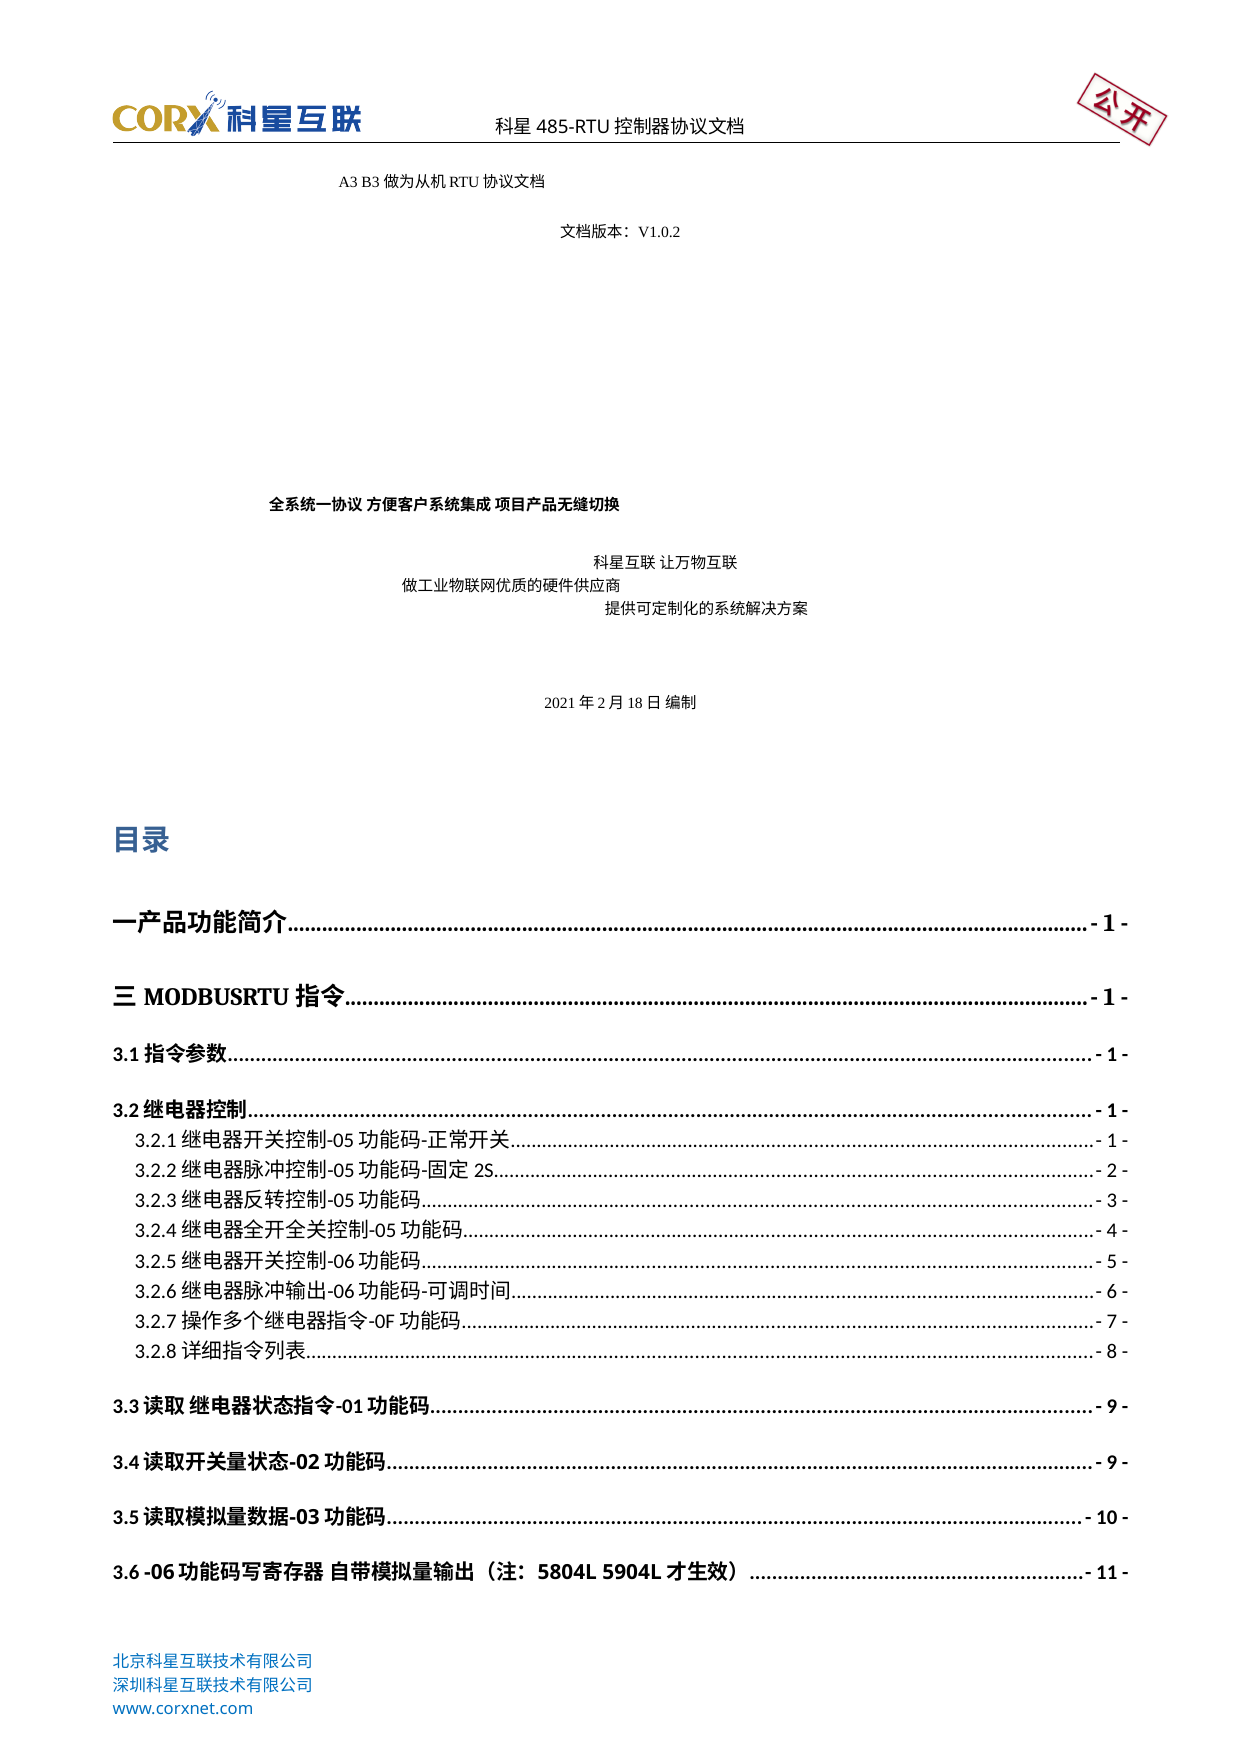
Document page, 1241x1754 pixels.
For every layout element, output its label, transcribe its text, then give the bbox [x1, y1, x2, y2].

picture [112, 90, 361, 137]
text 做工业物联网优质的硬件供应商 [112, 573, 1128, 596]
picture [1076, 72, 1168, 147]
text 全系统一协议 方便客户系统集成 项目产品无缝切换 [112, 492, 1128, 515]
text 科星互联 让万物互联 [112, 551, 1128, 573]
text A3 B3做为从机RTU协议文档 [187, 170, 1128, 192]
text 2021年2月18日 编制 [112, 690, 1128, 713]
text 文档版本：V1.0.2 [112, 219, 1128, 242]
text 提供可定制化的系统解决方案 [112, 596, 1128, 619]
